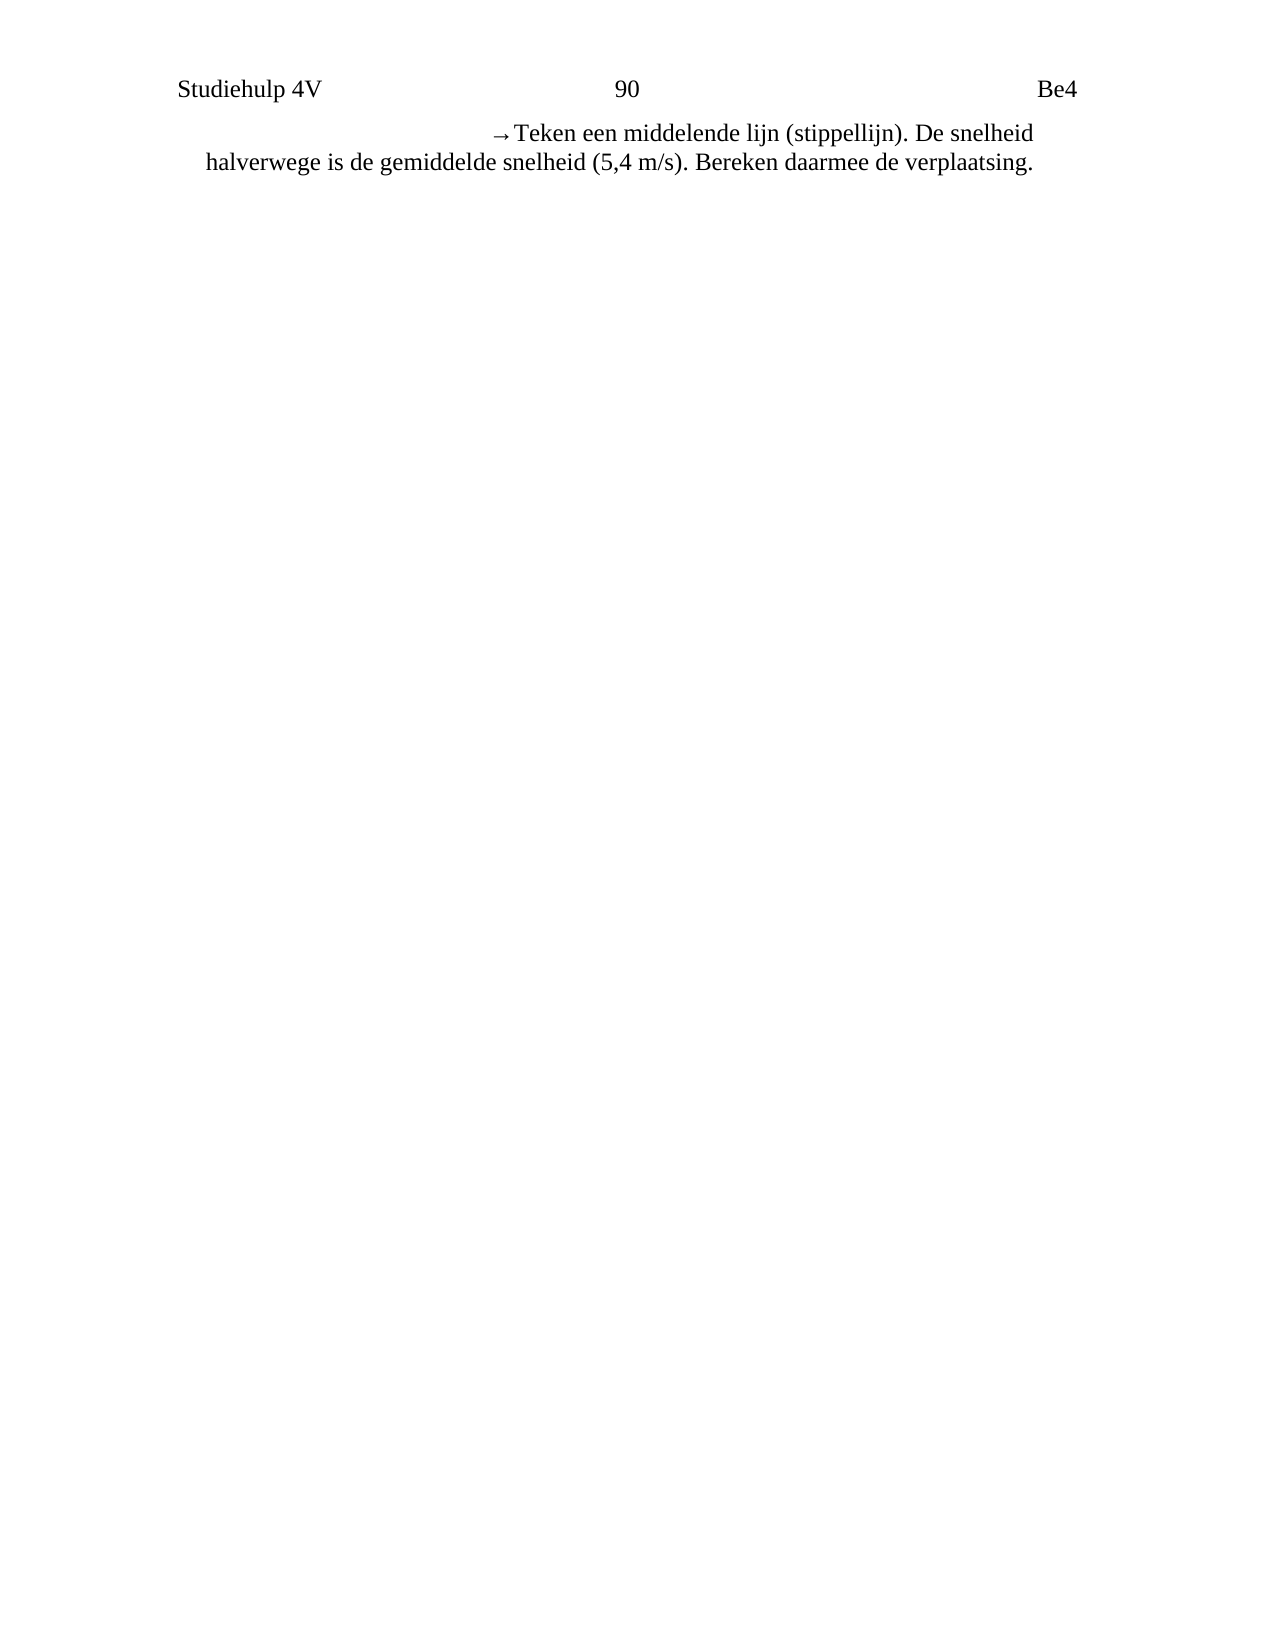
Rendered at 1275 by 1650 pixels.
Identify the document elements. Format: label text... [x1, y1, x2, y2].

text →Teken een middelende lijn (stippellijn). De snelheid halverwege is de gemiddelde snelheid (5,4 m/s). Bereken daarmee de verplaatsing. [206, 118, 1084, 176]
